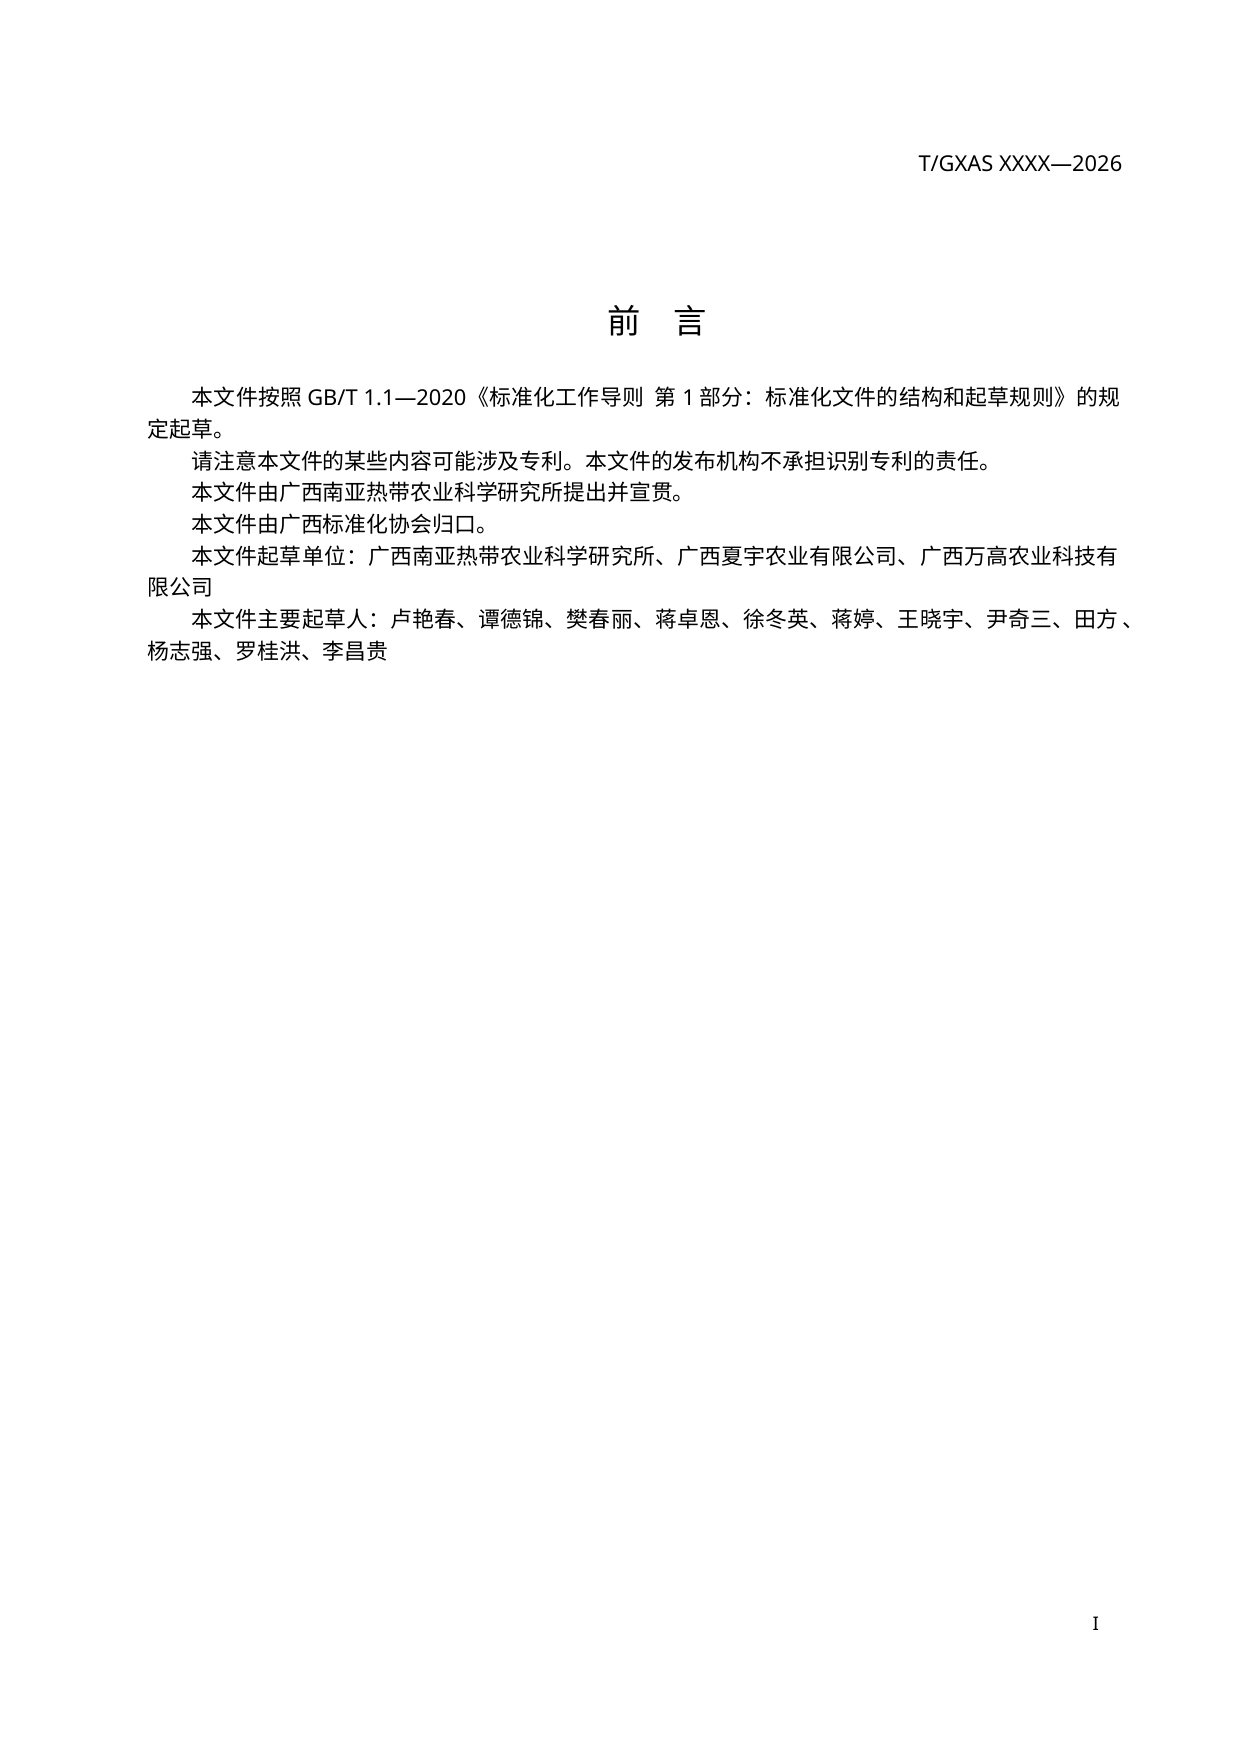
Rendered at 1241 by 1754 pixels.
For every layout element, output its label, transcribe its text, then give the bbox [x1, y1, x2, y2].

text 请注意本文件的某些内容可能涉及专利。本文件的发布机构不承担识别专利的责任。 [148, 444, 1122, 475]
text 前言 [148, 294, 1122, 343]
text 本文件由广西标准化协会归口。 [148, 507, 1122, 539]
text 本文件按照GB/T 1.1—2020《标准化工作导则 第1部分：标准化文件的结构和起草规则》的规定起草。 [148, 380, 1122, 444]
text 本文件主要起草人：卢艳春、谭德锦、樊春丽、蒋卓恩、徐冬英、蒋婷、王晓宇、尹奇三、田方、杨志强、罗桂洪、李昌贵 [148, 602, 1122, 665]
text 本文件由广西南亚热带农业科学研究所提出并宣贯。 [148, 475, 1122, 507]
text 本文件起草单位：广西南亚热带农业科学研究所、广西夏宇农业有限公司、广西万高农业科技有限公司 [148, 539, 1122, 602]
